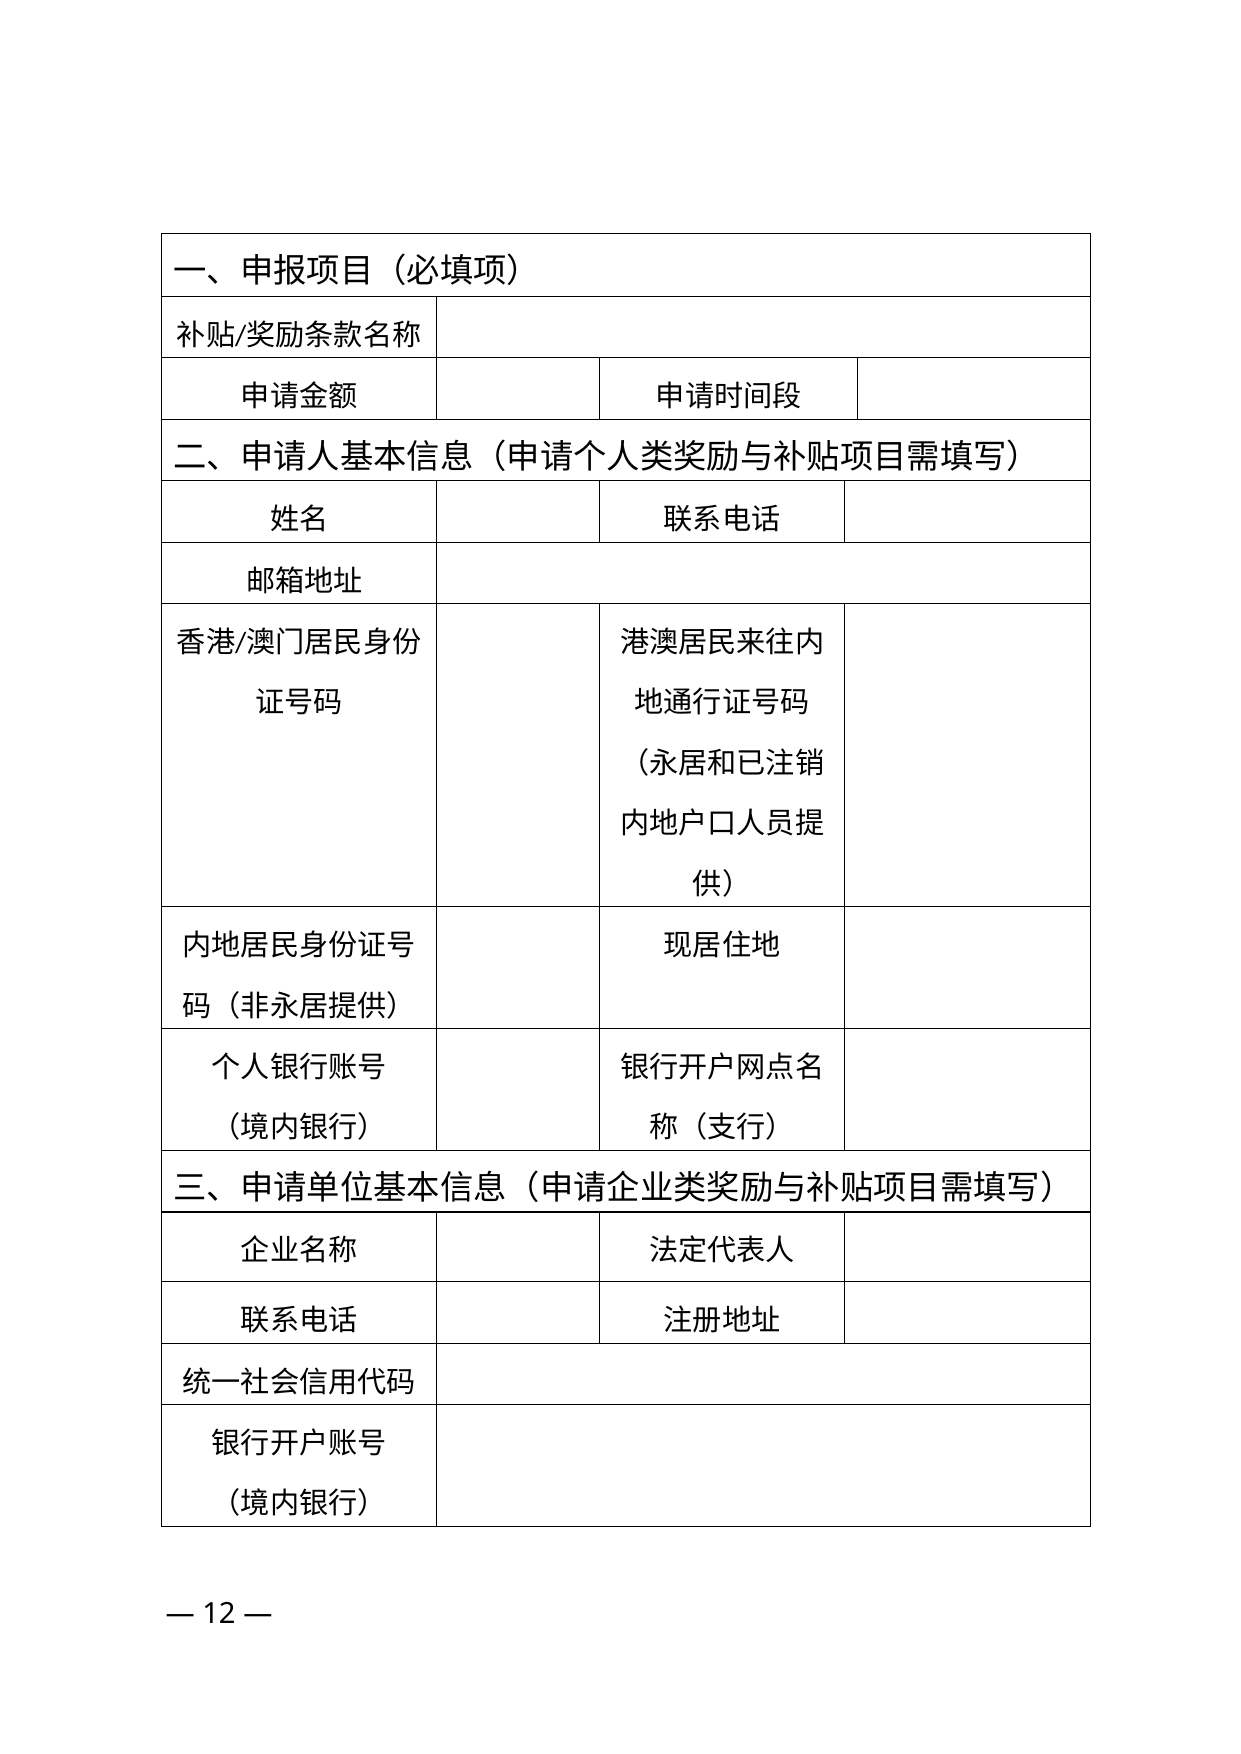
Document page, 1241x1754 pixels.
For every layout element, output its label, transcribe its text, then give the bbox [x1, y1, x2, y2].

table_cell [845, 481, 1090, 542]
table_cell 内地居民身份证号码（非永居提供） [162, 907, 436, 1028]
table_cell 个人银行账号 （境内银行） [162, 1029, 436, 1150]
table_cell 注册地址 [600, 1282, 844, 1343]
table_cell 申请时间段 [600, 358, 857, 419]
table_cell [437, 1213, 599, 1281]
table_cell [845, 1029, 1090, 1150]
table_cell 联系电话 [162, 1282, 436, 1343]
table_cell [845, 1213, 1090, 1281]
table_header 一、申报项目（必填项） [162, 234, 1090, 296]
table_cell [858, 358, 1090, 419]
table_cell 联系电话 [600, 481, 844, 542]
table_cell [845, 907, 1090, 1028]
table_cell 二、申请人基本信息（申请个人类奖励与补贴项目需填写） [162, 420, 1090, 480]
table_cell [437, 358, 599, 419]
table_cell [437, 604, 599, 906]
table_cell 申请金额 [162, 358, 436, 419]
table_cell [437, 1344, 1090, 1404]
table_cell 统一社会信用代码 [162, 1344, 436, 1404]
table_cell 港澳居民来往内地通行证号码（永居和已注销内地户口人员提供） [600, 604, 844, 906]
table_cell [437, 1282, 599, 1343]
table_cell 香港/澳门居民身份证号码 [162, 604, 436, 906]
table_cell 法定代表人 [600, 1213, 844, 1281]
table_cell 补贴/奖励条款名称 [162, 297, 436, 357]
table_cell 银行开户网点名称（支行） [600, 1029, 844, 1150]
table_cell [845, 1282, 1090, 1343]
table_cell 姓名 [162, 481, 436, 542]
table_cell 企业名称 [162, 1213, 436, 1281]
table_cell [437, 481, 599, 542]
table_cell 现居住地 [600, 907, 844, 1028]
table_cell [437, 907, 599, 1028]
table_cell [437, 297, 1090, 357]
table_cell 银行开户账号 （境内银行） [162, 1405, 436, 1526]
table_cell 三、申请单位基本信息（申请企业类奖励与补贴项目需填写） [162, 1151, 1090, 1211]
table_cell [437, 1405, 1090, 1526]
table_cell 邮箱地址 [162, 543, 436, 603]
table_cell [437, 543, 1090, 603]
table_cell [437, 1029, 599, 1150]
table_cell [845, 604, 1090, 906]
